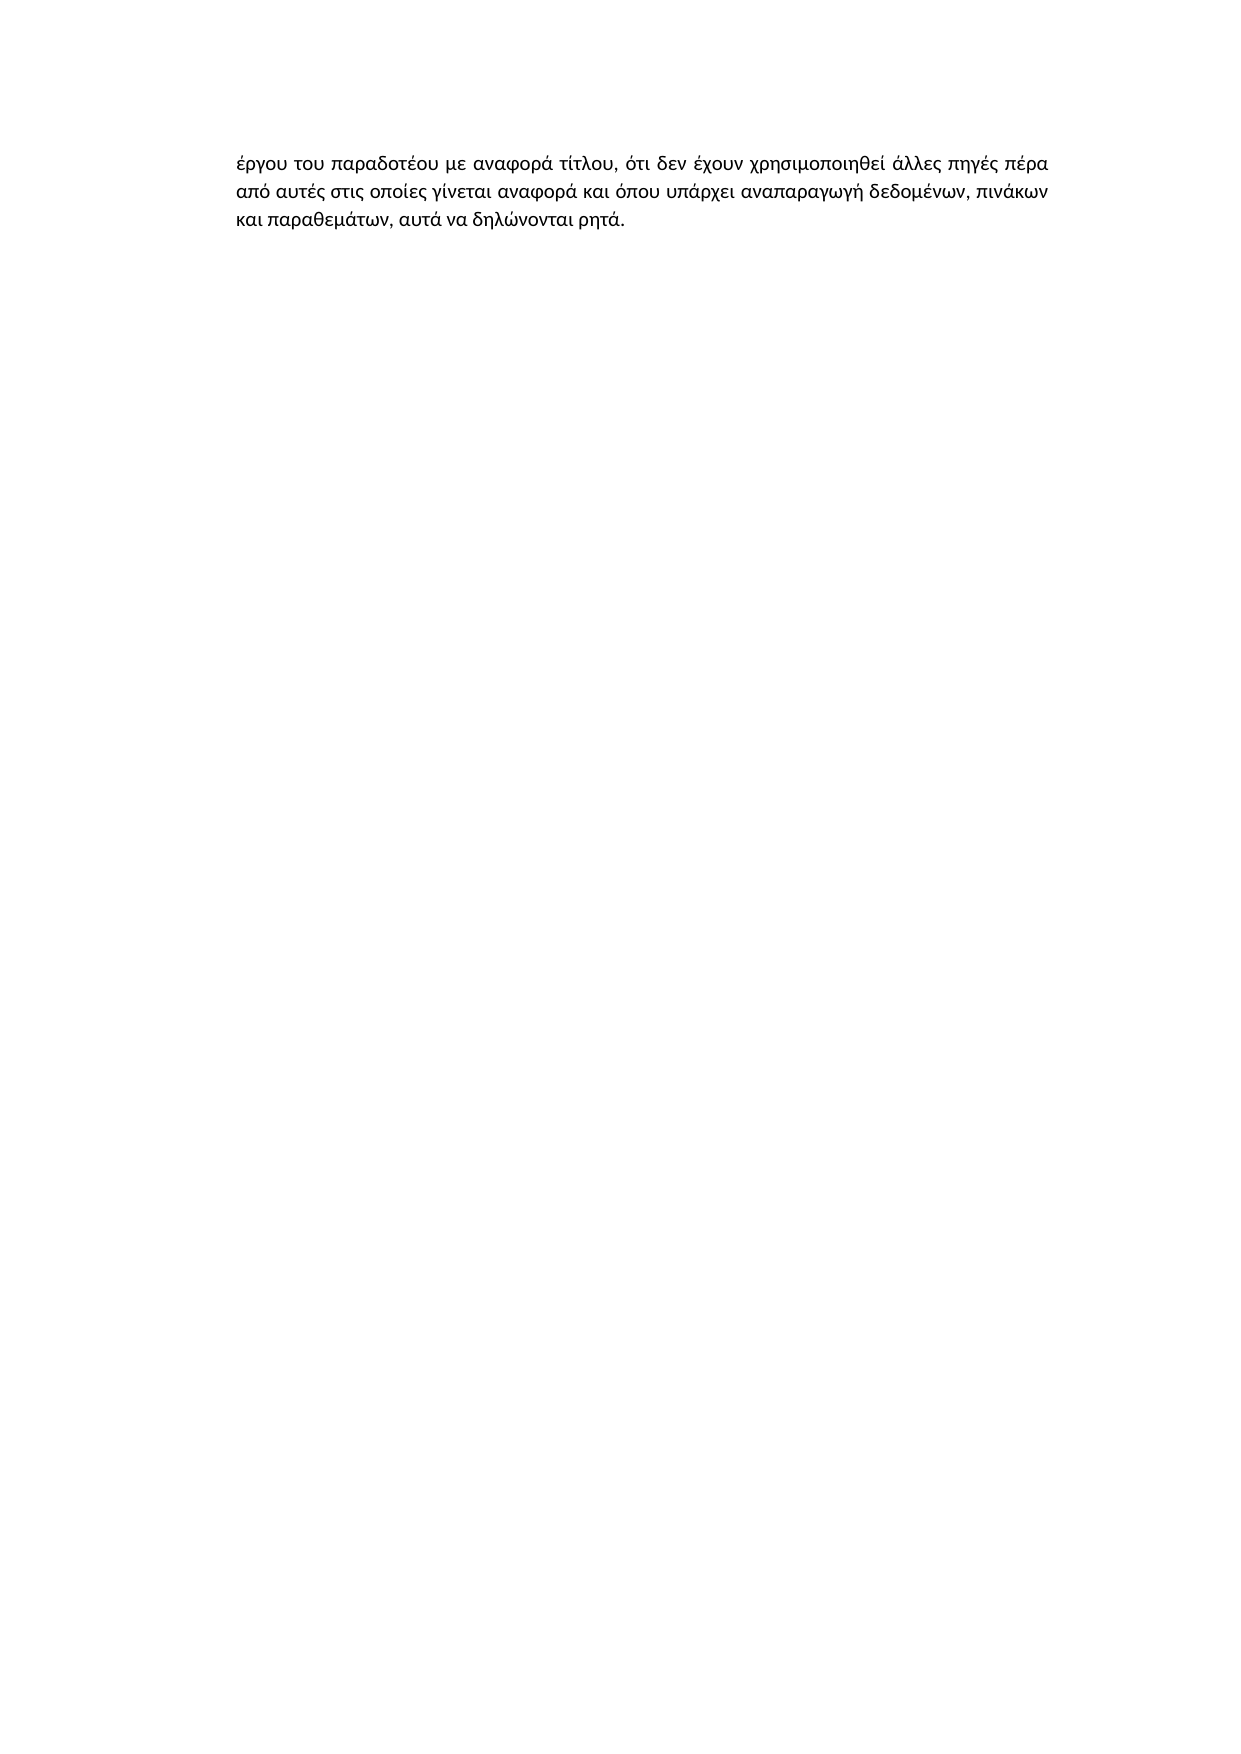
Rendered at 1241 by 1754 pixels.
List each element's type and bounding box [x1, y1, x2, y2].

list [217, 150, 1050, 231]
